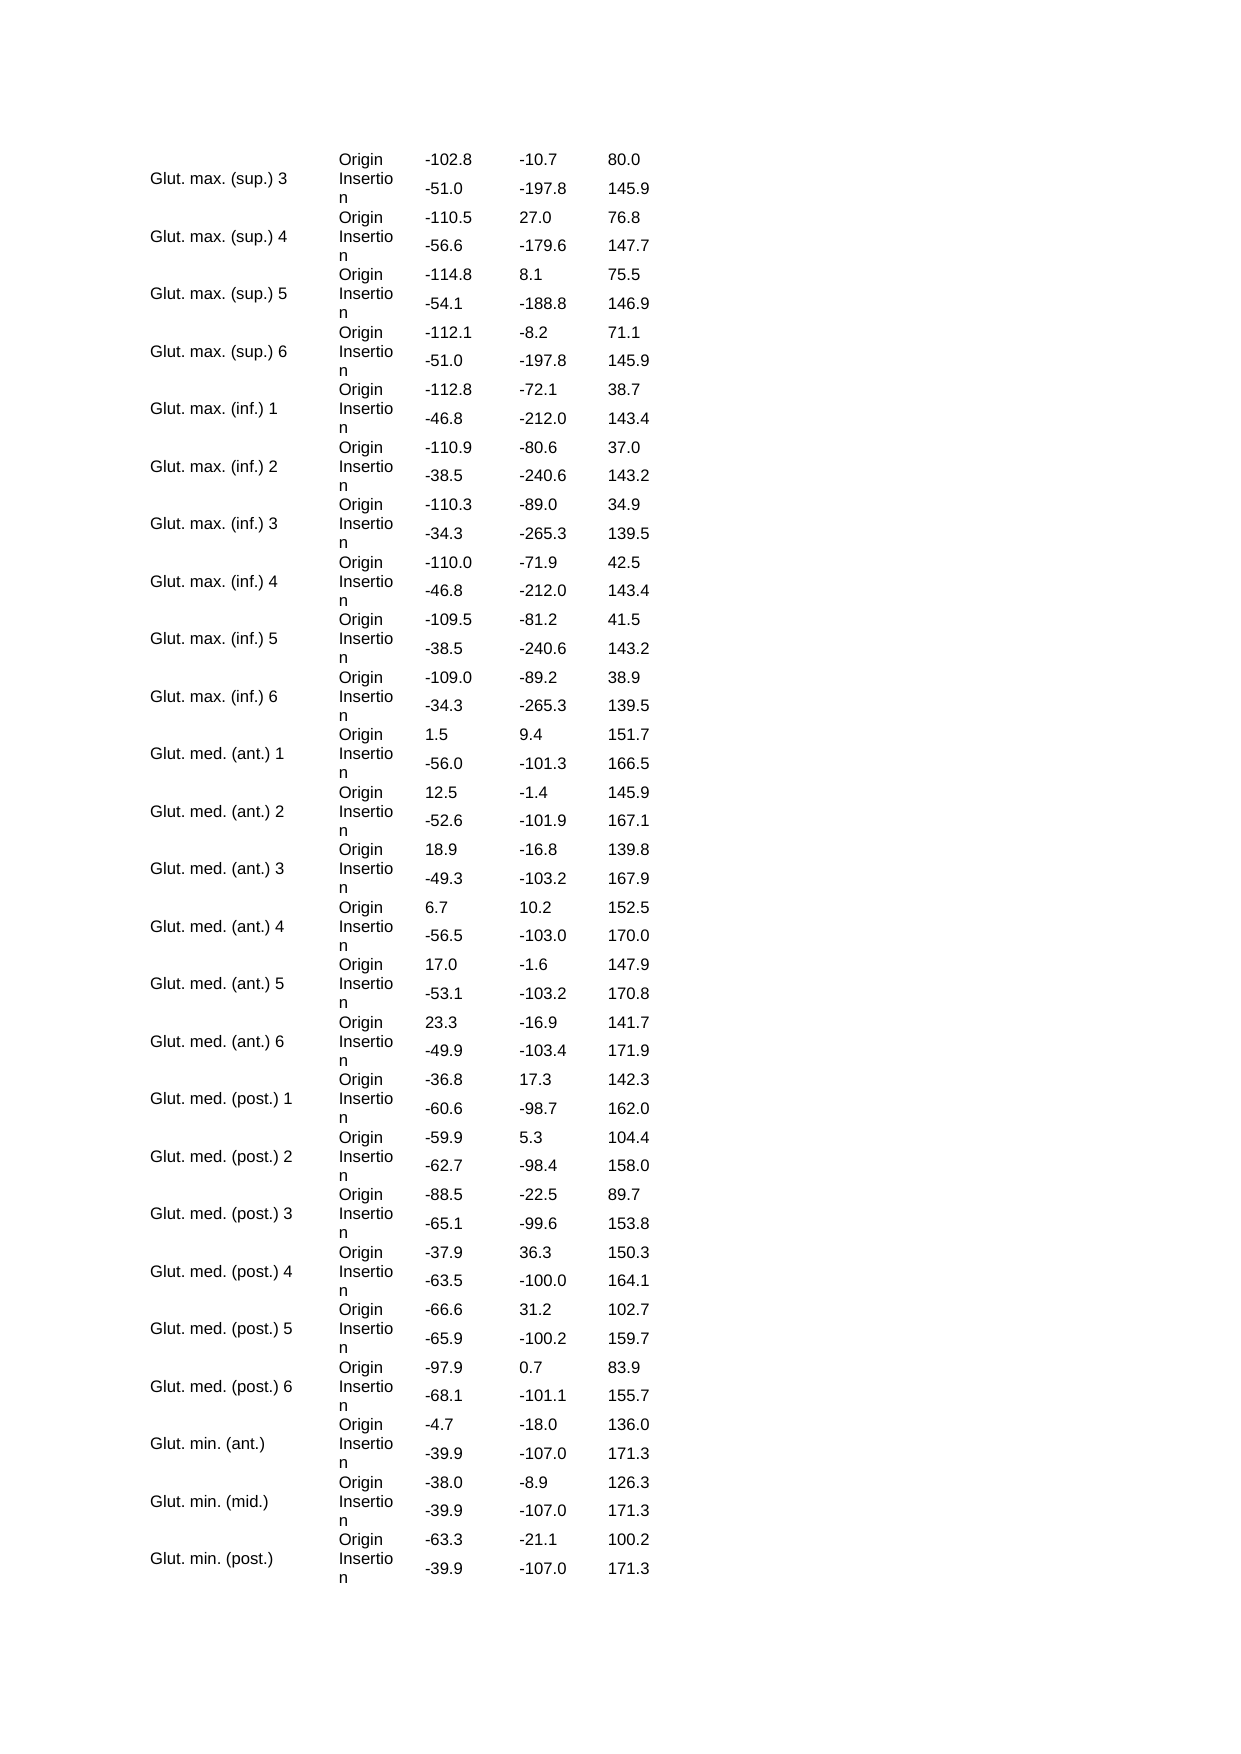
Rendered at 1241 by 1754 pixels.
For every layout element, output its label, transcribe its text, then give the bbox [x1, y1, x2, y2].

table_cell 159.7 [596, 1319, 685, 1357]
table_cell -107.0 [508, 1492, 596, 1530]
table_cell 147.9 [596, 955, 685, 974]
table_cell 162.0 [596, 1089, 685, 1127]
table_cell 150.3 [596, 1243, 685, 1262]
table_cell -98.4 [508, 1147, 596, 1185]
table_cell -103.4 [508, 1032, 596, 1070]
table_cell Insertion [327, 1089, 413, 1127]
table_cell -109.5 [414, 610, 508, 629]
table_cell Insertion [327, 802, 413, 840]
table_cell -65.9 [414, 1319, 508, 1357]
table_cell -265.3 [508, 687, 596, 725]
table_cell -197.8 [508, 342, 596, 380]
table_cell 145.9 [596, 783, 685, 802]
table_cell 83.9 [596, 1358, 685, 1377]
table_cell Insertion [327, 342, 413, 380]
table_cell Insertion [327, 974, 413, 1012]
table_cell -34.3 [414, 514, 508, 552]
table_cell 145.9 [596, 342, 685, 380]
table_cell -1.4 [508, 783, 596, 802]
table_cell -110.9 [414, 438, 508, 457]
table_cell 18.9 [414, 840, 508, 859]
table_cell -109.0 [414, 668, 508, 687]
table_cell Glut. med. (post.) 6 [139, 1358, 327, 1415]
table_cell 136.0 [596, 1415, 685, 1434]
table_cell -65.1 [414, 1204, 508, 1242]
table_cell -66.6 [414, 1300, 508, 1319]
table_cell 143.4 [596, 572, 685, 610]
table_cell 8.1 [508, 265, 596, 284]
table_cell -39.9 [414, 1434, 508, 1472]
table_cell 0.7 [508, 1358, 596, 1377]
table_cell 42.5 [596, 553, 685, 572]
table_cell -101.3 [508, 744, 596, 782]
table_cell -51.0 [414, 342, 508, 380]
table_cell -110.5 [414, 208, 508, 227]
table_cell Glut. med. (post.) 4 [139, 1243, 327, 1300]
table_cell -98.7 [508, 1089, 596, 1127]
table_cell -62.7 [414, 1147, 508, 1185]
table_cell -197.8 [508, 169, 596, 207]
table_cell -97.9 [414, 1358, 508, 1377]
table_cell Glut. max. (sup.) 5 [139, 265, 327, 322]
table_cell -52.6 [414, 802, 508, 840]
table_cell -114.8 [414, 265, 508, 284]
table_cell 170.0 [596, 917, 685, 955]
table_cell Origin [327, 955, 413, 974]
table_cell Insertion [327, 1204, 413, 1242]
table_cell -34.3 [414, 687, 508, 725]
table_cell Insertion [327, 1147, 413, 1185]
table_cell 12.5 [414, 783, 508, 802]
table_cell Insertion [327, 572, 413, 610]
table_cell Glut. med. (post.) 2 [139, 1128, 327, 1185]
table_cell Glut. med. (post.) 3 [139, 1185, 327, 1242]
table_cell -53.1 [414, 974, 508, 1012]
table_cell -89.0 [508, 495, 596, 514]
table_cell -103.0 [508, 917, 596, 955]
table_cell -81.2 [508, 610, 596, 629]
table_cell -54.1 [414, 284, 508, 322]
table_cell 139.5 [596, 514, 685, 552]
table_cell -80.6 [508, 438, 596, 457]
table_cell 170.8 [596, 974, 685, 1012]
table_cell -100.0 [508, 1262, 596, 1300]
table_cell 100.2 [596, 1530, 685, 1549]
table_cell -103.2 [508, 859, 596, 897]
table_cell Origin [327, 1300, 413, 1319]
table_cell -16.9 [508, 1013, 596, 1032]
table_cell -89.2 [508, 668, 596, 687]
table_cell -101.9 [508, 802, 596, 840]
table_cell -56.0 [414, 744, 508, 782]
table_cell Insertion [327, 227, 413, 265]
table_cell Insertion [327, 399, 413, 437]
table_cell Insertion [327, 514, 413, 552]
table_cell -49.9 [414, 1032, 508, 1070]
table_cell -112.1 [414, 323, 508, 342]
table_cell 147.7 [596, 227, 685, 265]
table_cell 71.1 [596, 323, 685, 342]
table_cell 139.8 [596, 840, 685, 859]
table_cell Origin [327, 1530, 413, 1549]
table_cell 23.3 [414, 1013, 508, 1032]
table_cell 139.5 [596, 687, 685, 725]
table_cell -112.8 [414, 380, 508, 399]
table_cell Insertion [327, 1549, 413, 1587]
table_cell Insertion [327, 1434, 413, 1472]
table_cell Glut. max. (sup.) 6 [139, 323, 327, 380]
table_cell Insertion [327, 629, 413, 667]
table_cell -38.5 [414, 457, 508, 495]
table_cell 104.4 [596, 1128, 685, 1147]
table_cell 76.8 [596, 208, 685, 227]
table_cell Insertion [327, 744, 413, 782]
table_cell -38.5 [414, 629, 508, 667]
table_cell Origin [327, 668, 413, 687]
table_cell 1.5 [414, 725, 508, 744]
table_cell Insertion [327, 169, 413, 207]
table_cell Origin [327, 1243, 413, 1262]
table_cell -4.7 [414, 1415, 508, 1434]
table_cell Glut. med. (post.) 1 [139, 1070, 327, 1127]
table_cell -110.0 [414, 553, 508, 572]
table_cell Origin [327, 1013, 413, 1032]
table_cell -51.0 [414, 169, 508, 207]
table_cell 143.4 [596, 399, 685, 437]
table_cell Origin [327, 610, 413, 629]
table_cell -10.7 [508, 150, 596, 169]
table_cell Origin [327, 898, 413, 917]
table_cell -63.5 [414, 1262, 508, 1300]
table_cell Glut. max. (inf.) 3 [139, 495, 327, 552]
table_cell 158.0 [596, 1147, 685, 1185]
table_cell -101.1 [508, 1377, 596, 1415]
table_cell 171.3 [596, 1549, 685, 1587]
table_cell Insertion [327, 687, 413, 725]
table_cell Glut. max. (sup.) 3 [139, 150, 327, 207]
table_cell -8.2 [508, 323, 596, 342]
table_cell 27.0 [508, 208, 596, 227]
table_cell -56.5 [414, 917, 508, 955]
table_cell Insertion [327, 859, 413, 897]
table_cell Origin [327, 1358, 413, 1377]
table_cell Insertion [327, 284, 413, 322]
table_cell 36.3 [508, 1243, 596, 1262]
table_cell -240.6 [508, 457, 596, 495]
table_cell -110.3 [414, 495, 508, 514]
table_cell 167.9 [596, 859, 685, 897]
table_cell -36.8 [414, 1070, 508, 1089]
table_cell -56.6 [414, 227, 508, 265]
table_cell -21.1 [508, 1530, 596, 1549]
table_cell 153.8 [596, 1204, 685, 1242]
table_cell -107.0 [508, 1549, 596, 1587]
table_cell Origin [327, 840, 413, 859]
table_cell 143.2 [596, 629, 685, 667]
table_cell 89.7 [596, 1185, 685, 1204]
table_cell Origin [327, 725, 413, 744]
table_cell -265.3 [508, 514, 596, 552]
table_cell -88.5 [414, 1185, 508, 1204]
table_cell 31.2 [508, 1300, 596, 1319]
table_cell 152.5 [596, 898, 685, 917]
table_cell Glut. med. (post.) 5 [139, 1300, 327, 1357]
table_cell 126.3 [596, 1473, 685, 1492]
table_cell Insertion [327, 457, 413, 495]
table_cell Glut. max. (inf.) 2 [139, 438, 327, 495]
table_cell 34.9 [596, 495, 685, 514]
table_cell -188.8 [508, 284, 596, 322]
table_cell -212.0 [508, 399, 596, 437]
table_cell Origin [327, 1128, 413, 1147]
table_cell Glut. min. (post.) [139, 1530, 327, 1587]
table_cell Insertion [327, 917, 413, 955]
table_cell Insertion [327, 1492, 413, 1530]
table_cell -22.5 [508, 1185, 596, 1204]
table_cell 17.0 [414, 955, 508, 974]
table_cell Origin [327, 1473, 413, 1492]
table_cell Glut. max. (inf.) 6 [139, 668, 327, 725]
table_cell Origin [327, 380, 413, 399]
table_cell Origin [327, 1185, 413, 1204]
table_cell Glut. max. (sup.) 4 [139, 208, 327, 265]
table_cell -39.9 [414, 1549, 508, 1587]
table_cell 167.1 [596, 802, 685, 840]
table_cell -38.0 [414, 1473, 508, 1492]
table_cell Origin [327, 150, 413, 169]
table_cell -102.8 [414, 150, 508, 169]
table_cell 75.5 [596, 265, 685, 284]
table_cell -1.6 [508, 955, 596, 974]
table_cell 171.9 [596, 1032, 685, 1070]
table_cell Insertion [327, 1032, 413, 1070]
table_cell Glut. med. (ant.) 3 [139, 840, 327, 897]
table_cell -49.3 [414, 859, 508, 897]
table_cell 155.7 [596, 1377, 685, 1415]
table_cell Origin [327, 265, 413, 284]
table_cell -46.8 [414, 572, 508, 610]
table_cell Origin [327, 1415, 413, 1434]
table_cell -37.9 [414, 1243, 508, 1262]
table_cell Glut. med. (ant.) 5 [139, 955, 327, 1012]
table_cell 171.3 [596, 1434, 685, 1472]
table_cell Origin [327, 438, 413, 457]
table_cell 38.7 [596, 380, 685, 399]
table_cell 166.5 [596, 744, 685, 782]
table_cell Glut. max. (inf.) 5 [139, 610, 327, 667]
table_cell -16.8 [508, 840, 596, 859]
table_cell -39.9 [414, 1492, 508, 1530]
table_cell Glut. max. (inf.) 1 [139, 380, 327, 437]
table_cell Insertion [327, 1262, 413, 1300]
table_cell -107.0 [508, 1434, 596, 1472]
table_cell -71.9 [508, 553, 596, 572]
table_cell Glut. med. (ant.) 1 [139, 725, 327, 782]
table_cell Glut. max. (inf.) 4 [139, 553, 327, 610]
table_cell 141.7 [596, 1013, 685, 1032]
table_cell 80.0 [596, 150, 685, 169]
table_cell Glut. med. (ant.) 4 [139, 898, 327, 955]
table_cell 9.4 [508, 725, 596, 744]
table_cell -100.2 [508, 1319, 596, 1357]
table_cell 37.0 [596, 438, 685, 457]
table_cell 142.3 [596, 1070, 685, 1089]
table_cell 171.3 [596, 1492, 685, 1530]
table_cell 6.7 [414, 898, 508, 917]
table_cell -240.6 [508, 629, 596, 667]
table_cell -46.8 [414, 399, 508, 437]
table_cell 41.5 [596, 610, 685, 629]
table_cell Glut. med. (ant.) 6 [139, 1013, 327, 1070]
table_cell 10.2 [508, 898, 596, 917]
table_cell Origin [327, 323, 413, 342]
table_cell -60.6 [414, 1089, 508, 1127]
table_cell Origin [327, 783, 413, 802]
table_cell Glut. min. (mid.) [139, 1473, 327, 1530]
table_cell Origin [327, 495, 413, 514]
table_cell 151.7 [596, 725, 685, 744]
table_cell -179.6 [508, 227, 596, 265]
table_cell 5.3 [508, 1128, 596, 1147]
table_cell -68.1 [414, 1377, 508, 1415]
table_cell Glut. min. (ant.) [139, 1415, 327, 1472]
table_cell -63.3 [414, 1530, 508, 1549]
table_cell Origin [327, 208, 413, 227]
table_cell Origin [327, 553, 413, 572]
table_cell -18.0 [508, 1415, 596, 1434]
table_cell 102.7 [596, 1300, 685, 1319]
table_cell -59.9 [414, 1128, 508, 1147]
table_cell Insertion [327, 1377, 413, 1415]
table_cell Origin [327, 1070, 413, 1089]
table_cell -103.2 [508, 974, 596, 1012]
table_cell -212.0 [508, 572, 596, 610]
table_cell -72.1 [508, 380, 596, 399]
table_cell 143.2 [596, 457, 685, 495]
table_cell Insertion [327, 1319, 413, 1357]
table_cell 145.9 [596, 169, 685, 207]
table_cell 164.1 [596, 1262, 685, 1300]
table_cell -8.9 [508, 1473, 596, 1492]
table_cell -99.6 [508, 1204, 596, 1242]
table_cell 17.3 [508, 1070, 596, 1089]
table_cell 38.9 [596, 668, 685, 687]
table_cell 146.9 [596, 284, 685, 322]
table_cell Glut. med. (ant.) 2 [139, 783, 327, 840]
